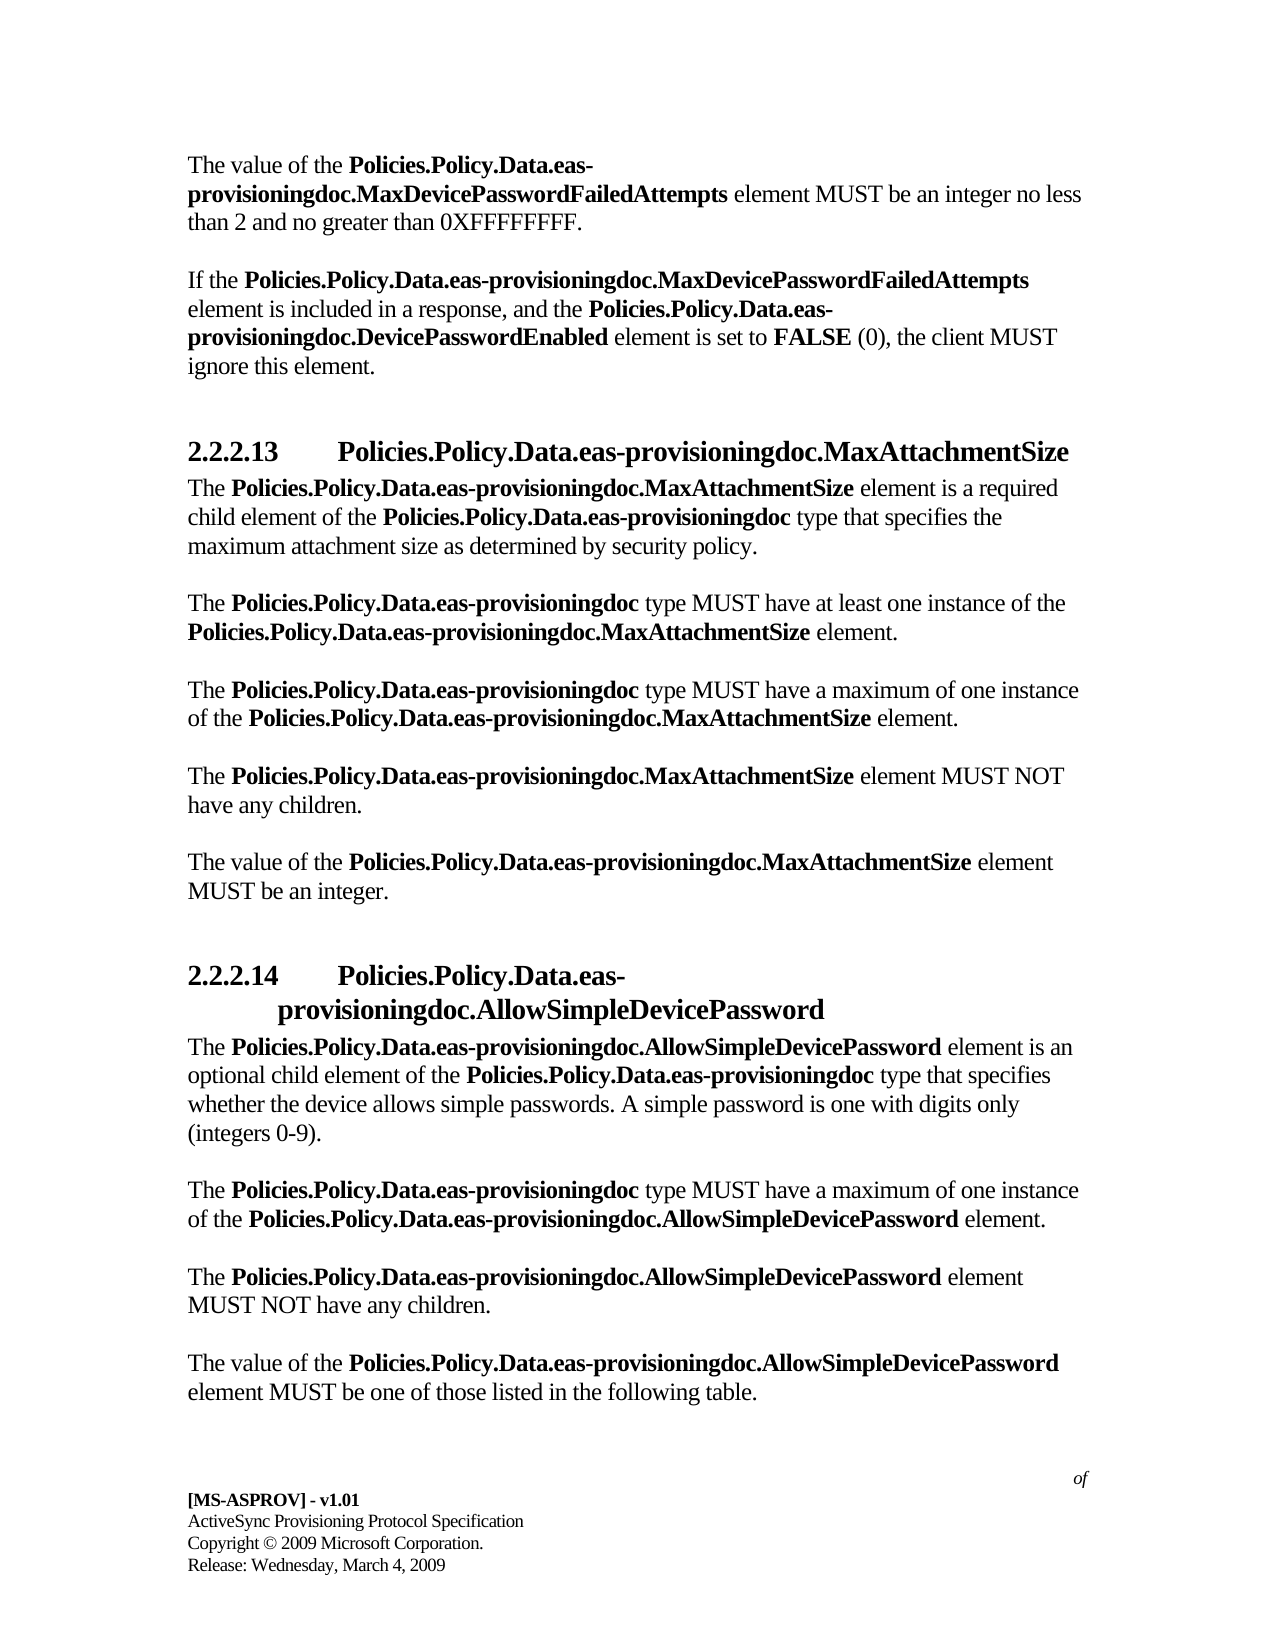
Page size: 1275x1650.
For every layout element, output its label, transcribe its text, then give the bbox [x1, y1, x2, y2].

text The value of the Policies.Policy.Data.eas-provisioningdoc.AllowSimpleDevicePassword element MUST be one of those listed in the following table. [187, 1348, 1087, 1406]
text The Policies.Policy.Data.eas-provisioningdoc.MaxAttachmentSize element is a required child element of the Policies.Policy.Data.eas-provisioningdoc type that specifies the maximum attachment size as determined by security policy. [187, 473, 1087, 560]
text The Policies.Policy.Data.eas-provisioningdoc type MUST have a maximum of one instance of the Policies.Policy.Data.eas-provisioningdoc.MaxAttachmentSize element. [187, 675, 1087, 732]
subtitle Policies.Policy.Data.eas-provisioningdoc.MaxAttachmentSize [187, 434, 1087, 467]
text If the Policies.Policy.Data.eas-provisioningdoc.MaxDevicePasswordFailedAttempts element is included in a response, and the Policies.Policy.Data.eas-provisioningdoc.DevicePasswordEnabled element is set to FALSE (0), the client MUST ignore this element. [187, 265, 1087, 380]
text The value of the Policies.Policy.Data.eas-provisioningdoc.MaxDevicePasswordFailedAttempts element MUST be an integer no less than 2 and no greater than 0XFFFFFFFF. [187, 150, 1087, 236]
text The Policies.Policy.Data.eas-provisioningdoc.AllowSimpleDevicePassword element is an optional child element of the Policies.Policy.Data.eas-provisioningdoc type that specifies whether the device allows simple passwords. A simple password is one with digits only (integers 0-9). [187, 1032, 1087, 1147]
text The Policies.Policy.Data.eas-provisioningdoc type MUST have a maximum of one instance of the Policies.Policy.Data.eas-provisioningdoc.AllowSimpleDevicePassword element. [187, 1176, 1087, 1233]
text The value of the Policies.Policy.Data.eas-provisioningdoc.MaxAttachmentSize element MUST be an integer. [187, 847, 1087, 905]
text The Policies.Policy.Data.eas-provisioningdoc type MUST have at least one instance of the Policies.Policy.Data.eas-provisioningdoc.MaxAttachmentSize element. [187, 588, 1087, 646]
text The Policies.Policy.Data.eas-provisioningdoc.AllowSimpleDevicePassword element MUST NOT have any children. [187, 1262, 1087, 1319]
text The Policies.Policy.Data.eas-provisioningdoc.MaxAttachmentSize element MUST NOT have any children. [187, 761, 1087, 818]
subtitle Policies.Policy.Data.eas-provisioningdoc.AllowSimpleDevicePassword [187, 958, 1087, 1026]
